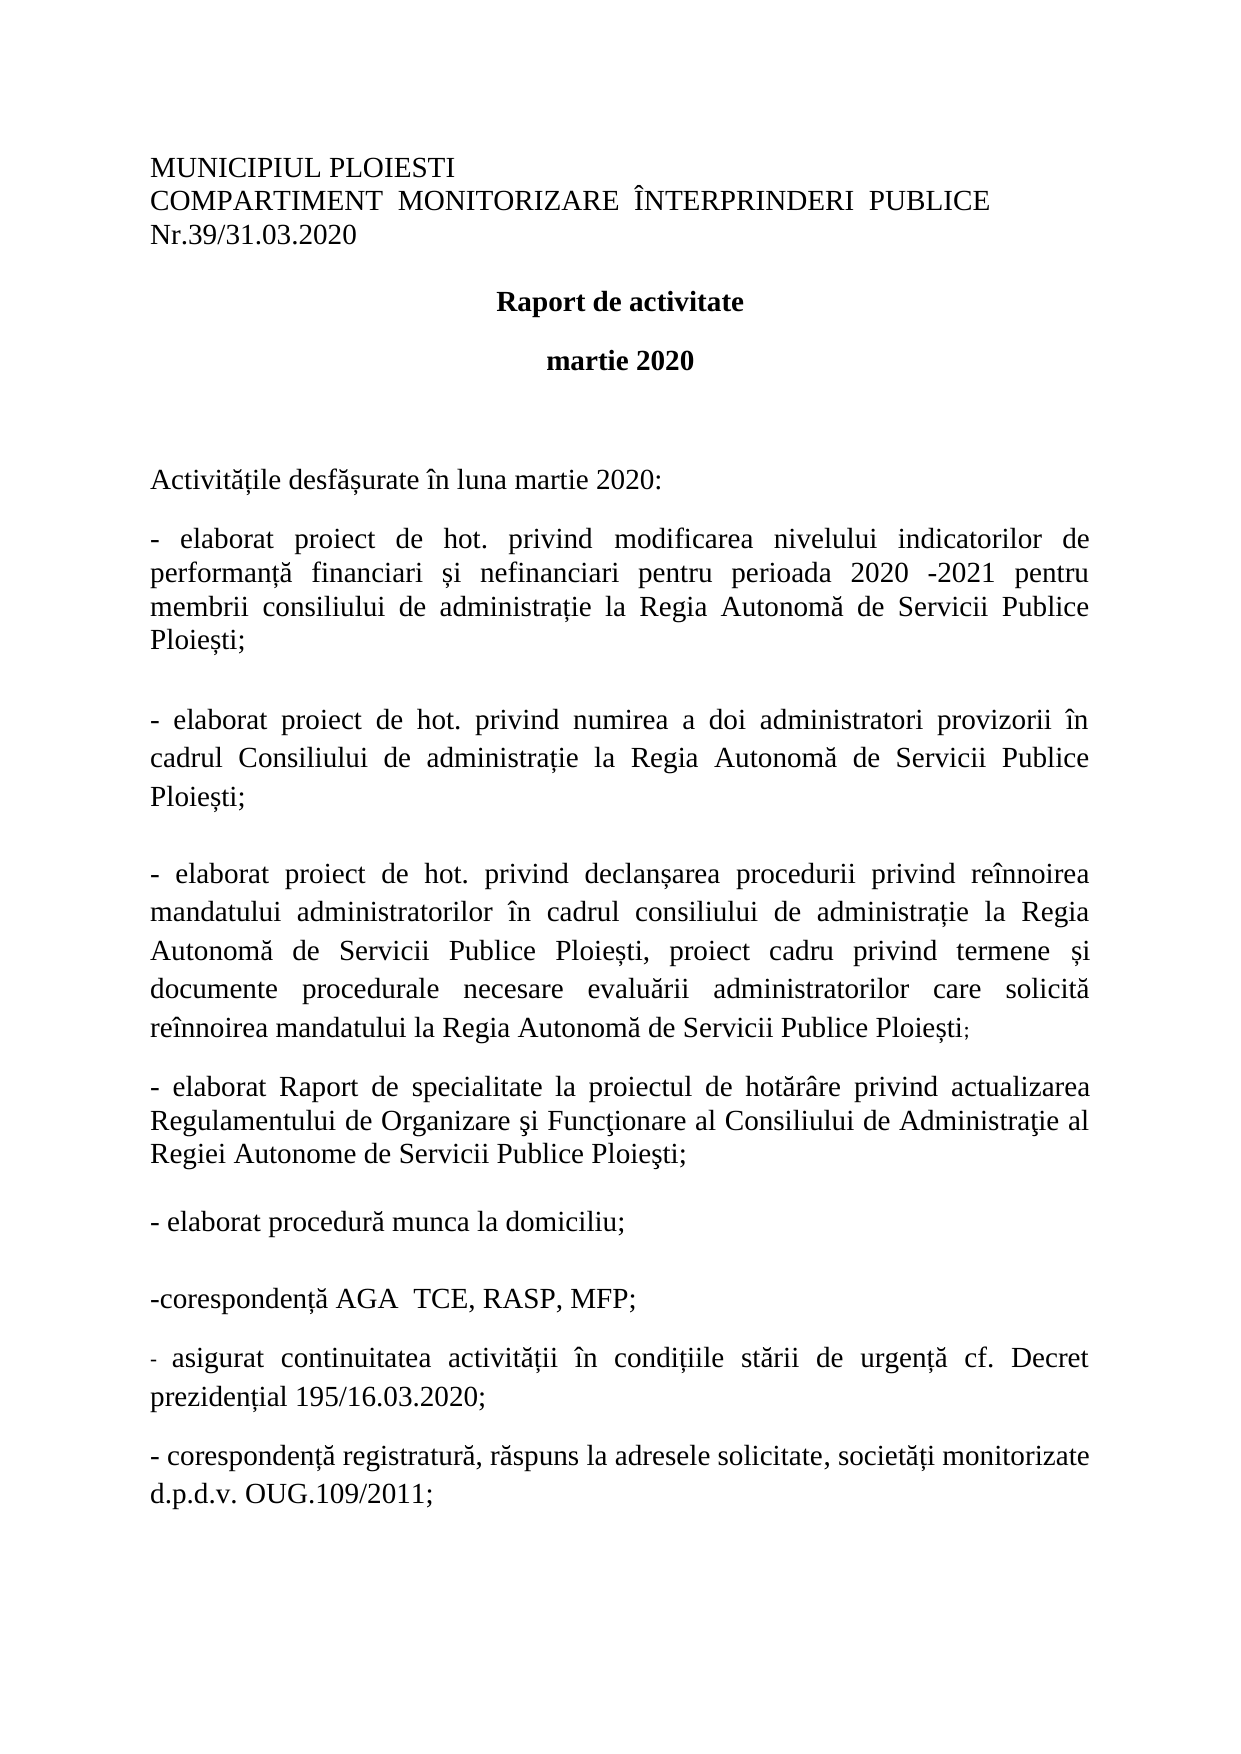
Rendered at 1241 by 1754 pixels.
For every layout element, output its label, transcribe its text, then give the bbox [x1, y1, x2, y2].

text - elaborat proiect de hot. privind declanșarea procedurii privind reînnoirea mandatului administratorilor în cadrul consiliului de administrație la Regia Autonomă de Servicii Publice Ploiești, proiect cadru privind termene și documente procedurale necesare evaluării administratorilor care solicită reînnoirea mandatului la Regia Autonomă de Servicii Publice Ploiești; [150, 856, 1090, 1044]
text - elaborat procedură munca la domiciliu; [150, 1204, 1090, 1237]
text COMPARTIMENT MONITORIZARE ÎNTERPRINDERI PUBLICE [150, 183, 1090, 217]
text - elaborat Raport de specialitate la proiectul de hotărâre privind actualizarea Regulamentului de Organizare şi Funcţionare al Consiliului de Administraţie al Regiei Autonome de Servicii Publice Ploieşti; [150, 1069, 1090, 1170]
text -corespondență AGA TCE, RASP, MFP; [150, 1281, 1090, 1314]
text Raport de activitate [150, 284, 1090, 318]
text martie 2020 [150, 343, 1090, 377]
text - corespondență registratură, răspuns la adresele solicitate, societăți monitorizate d.p.d.v. OUG.109/2011; [150, 1438, 1090, 1510]
text Nr.39/31.03.2020 [150, 217, 1090, 251]
text - asigurat continuitatea activității în condițiile stării de urgență cf. Decret prezidențial 195/16.03.2020; [150, 1340, 1090, 1412]
text - elaborat proiect de hot. privind modificarea nivelului indicatorilor de performanță financiari și nefinanciari pentru perioada 2020 -2021 pentru membrii consiliului de administrație la Regia Autonomă de Servicii Publice Ploiești; [150, 522, 1090, 656]
text - elaborat proiect de hot. privind numirea a doi administratori provizorii în cadrul Consiliului de administrație la Regia Autonomă de Servicii Publice Ploiești; [150, 702, 1090, 812]
text Activitățile desfășurate în luna martie 2020: [150, 462, 1090, 496]
text MUNICIPIUL PLOIESTI [150, 150, 1090, 183]
